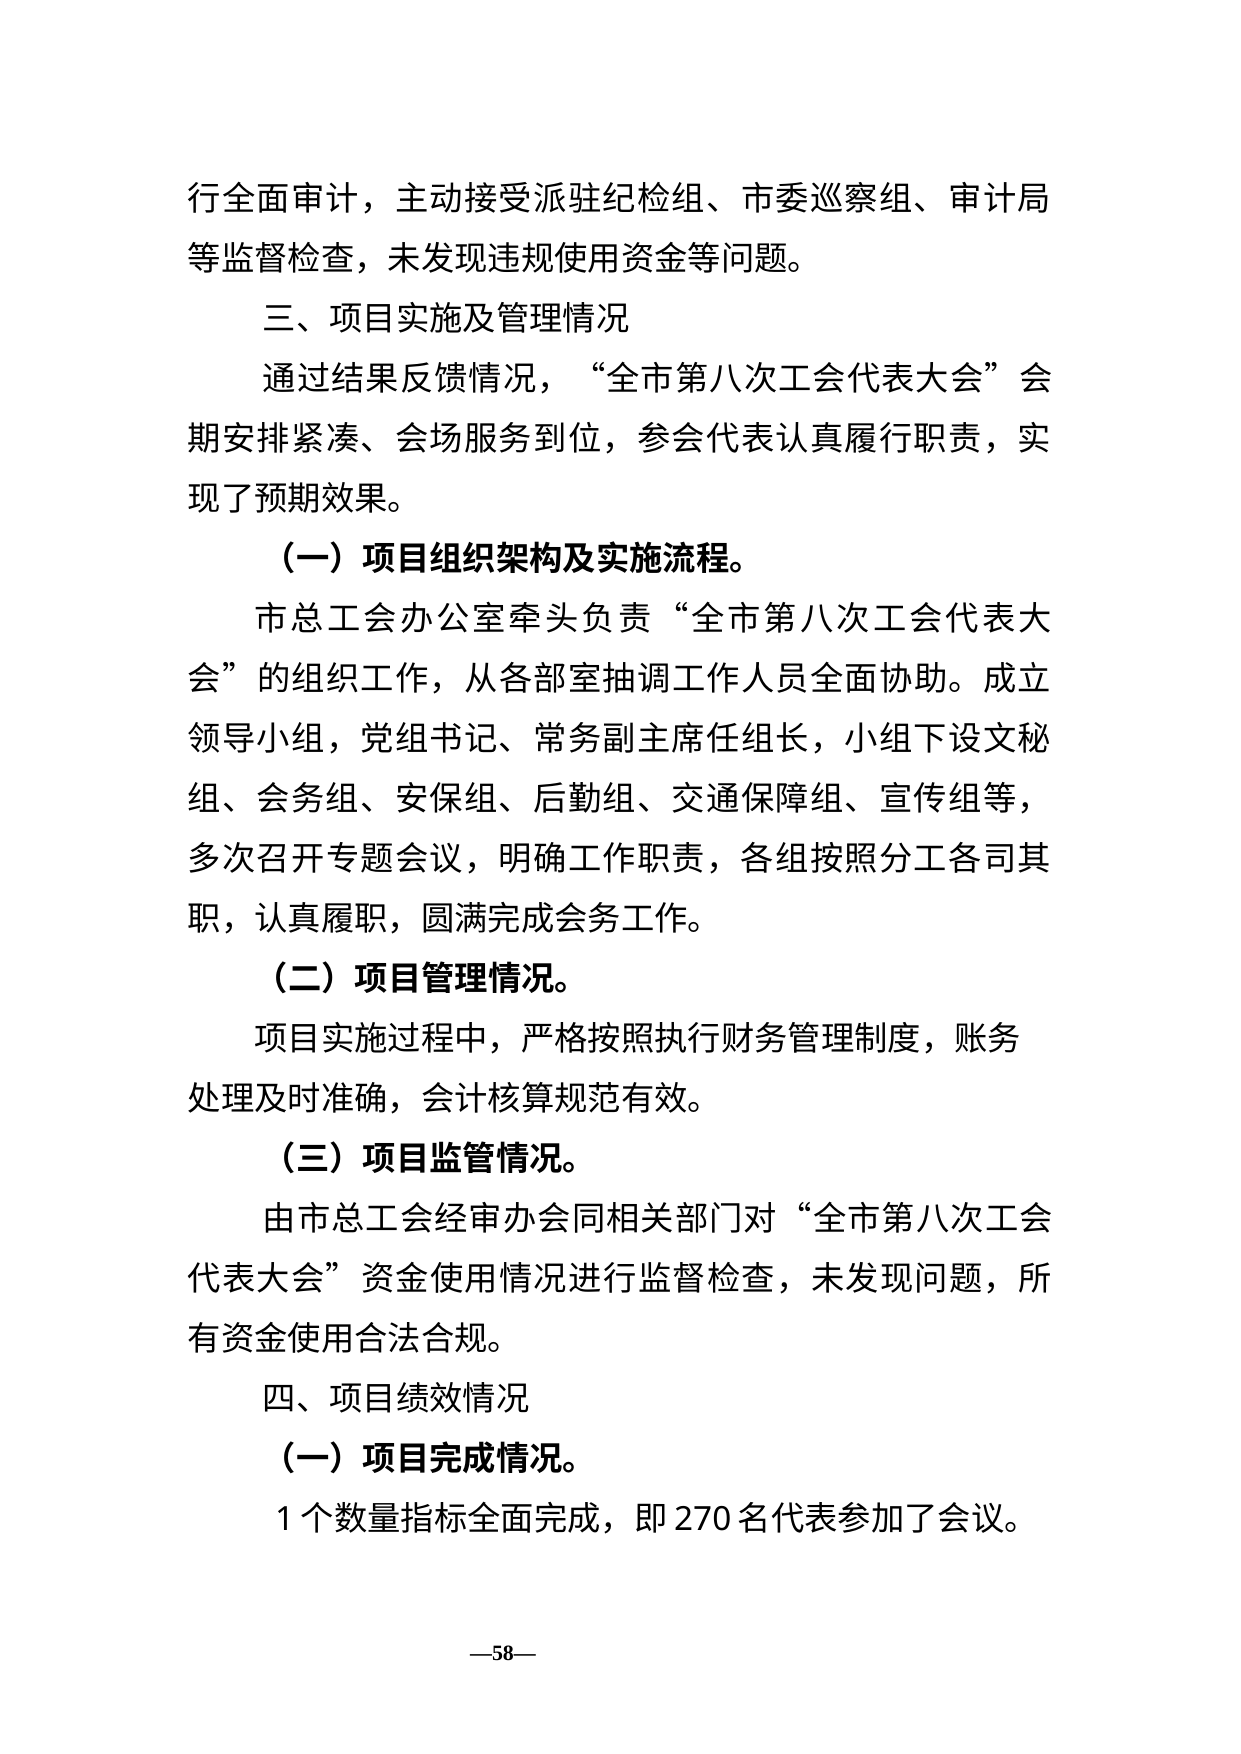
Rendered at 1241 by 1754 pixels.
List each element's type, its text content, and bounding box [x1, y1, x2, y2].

text 通过结果反馈情况，“全市第八次工会代表大会”会期安排紧凑、会场服务到位，参会代表认真履行职责，实现了预期效果。 [187, 342, 1053, 522]
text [187, 162, 1053, 282]
text （一）项目组织架构及实施流程。 [187, 522, 1053, 582]
text （三）项目监管情况。 [187, 1122, 1053, 1182]
list 项目实施过程中，严格按照执行财务管理制度，账务处理及时准确，会计核算规范有效。 [187, 1002, 1053, 1122]
text 四、项目绩效情况 [187, 1362, 1062, 1422]
list （二）项目管理情况。 [187, 942, 1053, 1002]
text 由市总工会经审办会同相关部门对“全市第八次工会代表大会”资金使用情况进行监督检查，未发现问题，所有资金使用合法合规。 [187, 1182, 1053, 1362]
list 市总工会办公室牵头负责“全市第八次工会代表大会”的组织工作，从各部室抽调工作人员全面协助。成立领导小组，党组书记、常务副主席任组长，小组下设文秘组、会务组、安保组、后勤组、交通保障组、宣传组等，多次召开专题会议，明确工作职责，各组按照分工各司其职，认真履职，圆满完成会务工作。 [187, 582, 1053, 942]
text 三、项目实施及管理情况 [187, 282, 1062, 342]
text （一）项目完成情况。 [187, 1422, 1062, 1482]
text 1个数量指标全面完成，即270名代表参加了会议。 [187, 1482, 1062, 1542]
